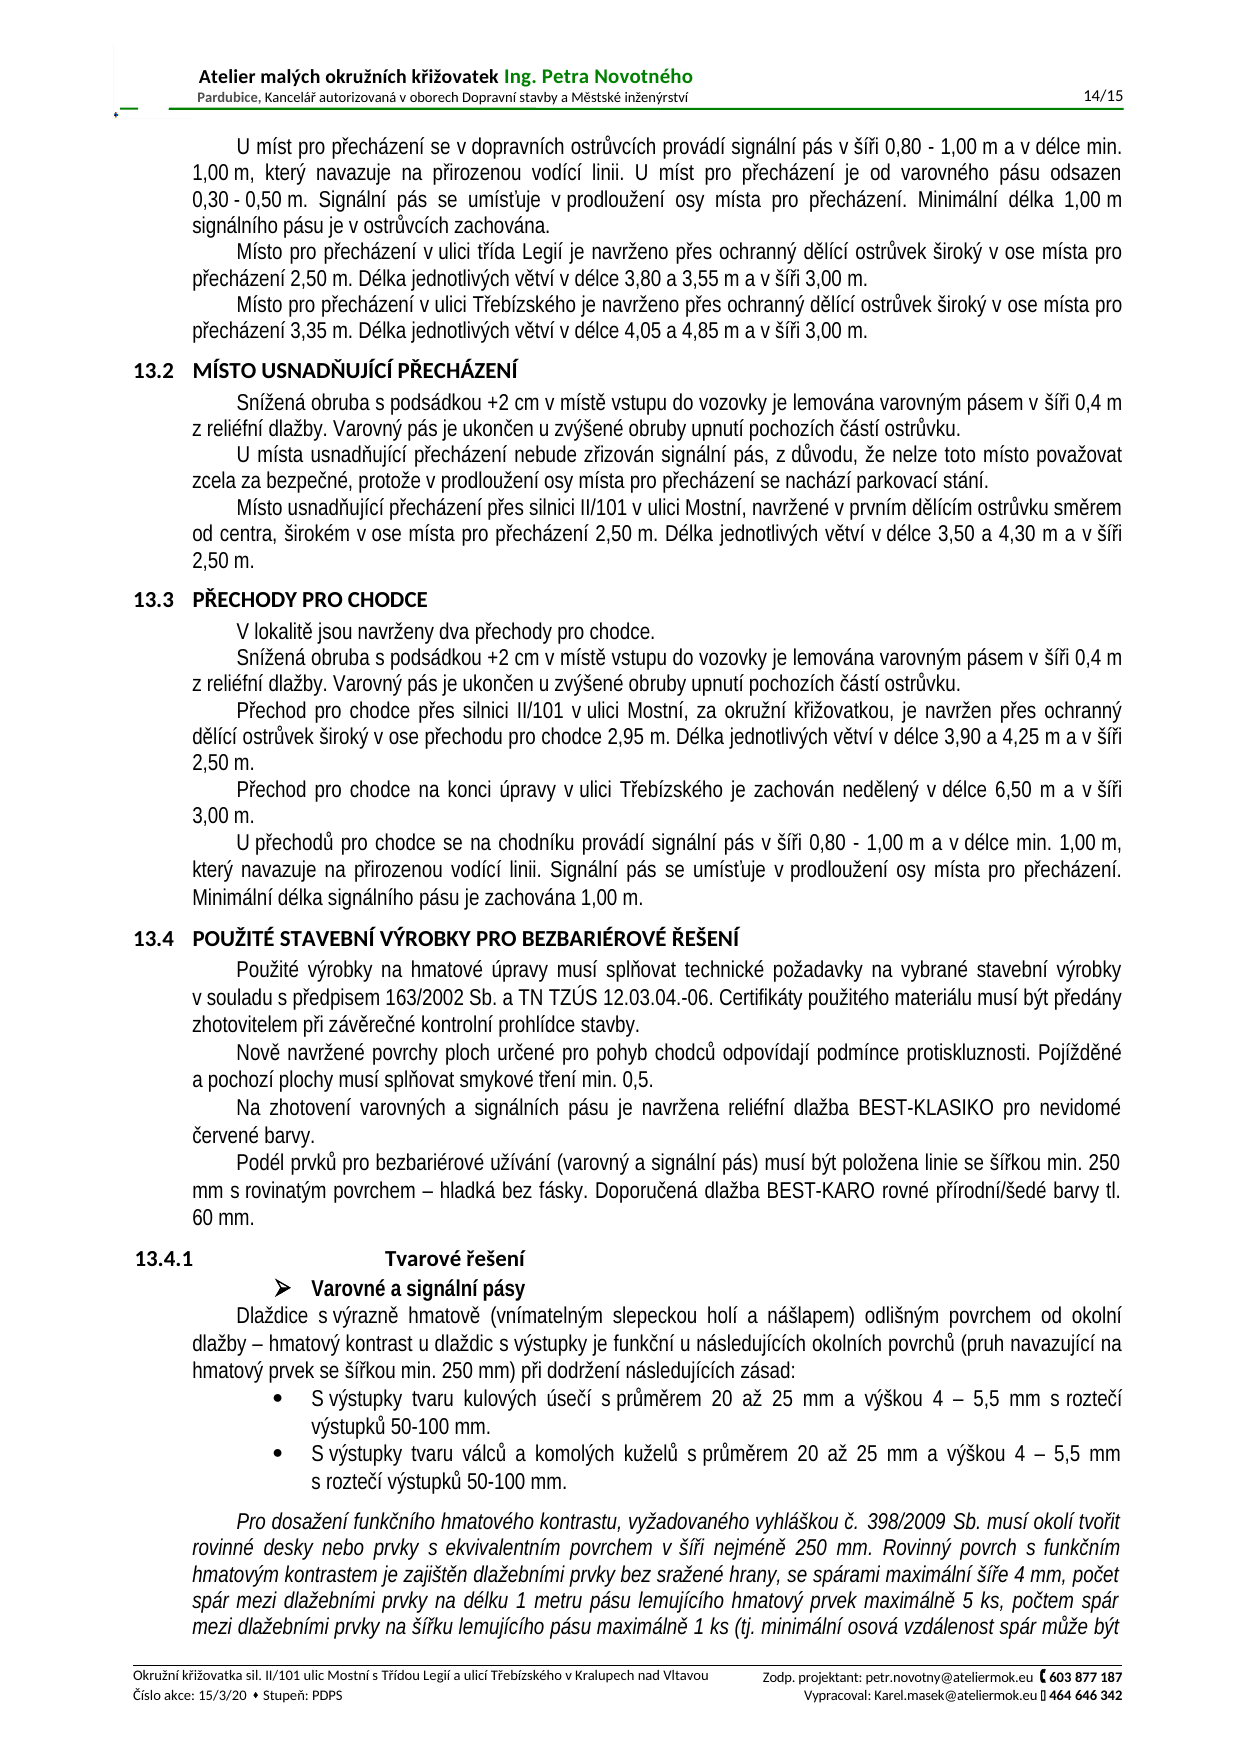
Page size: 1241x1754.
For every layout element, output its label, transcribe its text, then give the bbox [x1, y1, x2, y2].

text V lokalitě jsou navrženy dva přechody pro chodce. [192, 618, 1122, 644]
list S výstupky tvaru kulových úsečí s průměrem 20 až 25 mm a výškou 4 – 5,5 mm s roztečí výstupků 50-100 mm. [274, 1385, 1122, 1439]
list S výstupky tvaru válců a komolých kuželů s průměrem 20 až 25 mm a výškou 4 – 5,5 mm s roztečí výstupků 50-100 mm. [274, 1440, 1122, 1494]
text Nově navržené povrchy ploch určené pro pohyb chodců odpovídají podmínce protiskluznosti. Pojížděné a pochozí plochy musí splňovat smykové tření min. 0,5. [192, 1039, 1122, 1093]
text U míst pro přecházení se v dopravních ostrůvcích provádí signální pás v šíři 0,80 - 1,00 m a v délce min. 1,00 m, který navazuje na přirozenou vodící linii. U míst pro přecházení je od varovného pásu odsazen 0,30 - 0,50 m. Signální pás se umísťuje v prodloužení osy místa pro přecházení. Minimální délka 1,00 m signálního pásu je v ostrůvcích zachována. [192, 133, 1122, 238]
list Varovné a signální pásy [274, 1274, 1122, 1301]
text Použité výrobky na hmatové úpravy musí splňovat technické požadavky na vybrané stavební výrobky v souladu s předpisem 163/2002 Sb. a TN TZÚS 12.03.04.-06. Certifikáty použitého materiálu musí být předány zhotovitelem při závěrečné kontrolní prohlídce stavby. [192, 956, 1122, 1037]
text U přechodů pro chodce se na chodníku provádí signální pás v šíři 0,80 - 1,00 m a v délce min. 1,00 m, který navazuje na přirozenou vodící linii. Signální pás se umísťuje v prodloužení osy místa pro přecházení. Minimální délka signálního pásu je zachována 1,00 m. [192, 828, 1122, 910]
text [192, 1508, 1122, 1640]
text Dlaždice s výrazně hmatově (vnímatelným slepeckou holí a nášlapem) odlišným povrchem od okolní dlažby – hmatový kontrast u dlaždic s výstupky je funkční u následujících okolních povrchů (pruh navazující na hmatový prvek se šířkou min. 250 mm) při dodržení následujících zásad: [192, 1302, 1122, 1384]
text Místo usnadňující přecházení přes silnici II/101 v ulici Mostní, navržené v prvním dělícím ostrůvku směrem od centra, širokém v ose místa pro přecházení 2,50 m. Délka jednotlivých větví v délce 3,50 a 4,30 m a v šíři 2,50 m. [192, 494, 1122, 573]
text Podél prvků pro bezbariérové užívání (varovný a signální pás) musí být položena linie se šířkou min. 250 mm s rovinatým povrchem – hladká bez fásky. Doporučená dlažba BEST-KARO rovné přírodní/šedé barvy tl. 60 mm. [192, 1149, 1122, 1231]
subtitle Tvarové řešení [134, 1244, 1122, 1272]
text Místo pro přecházení v ulici třída Legií je navrženo přes ochranný dělící ostrůvek široký v ose místa pro přecházení 2,50 m. Délka jednotlivých větví v délce 3,80 a 3,55 m a v šíři 3,00 m. [192, 238, 1122, 291]
subtitle Přechody pro chodce [133, 585, 1122, 613]
text Přechod pro chodce na konci úpravy v ulici Třebízského je zachován nedělený v délce 6,50 m a v šíři 3,00 m. [192, 776, 1122, 828]
text Na zhotovení varovných a signálních pásu je navržena reliéfní dlažba BEST-KLASIKO pro nevidomé červené barvy. [192, 1094, 1122, 1148]
text Místo pro přecházení v ulici Třebízského je navrženo přes ochranný dělící ostrůvek široký v ose místa pro přecházení 3,35 m. Délka jednotlivých větví v délce 4,05 a 4,85 m a v šíři 3,00 m. [192, 291, 1122, 344]
text Přechod pro chodce přes silnici II/101 v ulici Mostní, za okružní křižovatkou, je navržen přes ochranný dělící ostrůvek široký v ose přechodu pro chodce 2,95 m. Délka jednotlivých větví v délce 3,90 a 4,25 m a v šíři 2,50 m. [192, 697, 1122, 776]
text U místa usnadňující přecházení nebude zřizován signální pás, z důvodu, že nelze toto místo považovat zcela za bezpečné, protože v prodloužení osy místa pro přecházení se nachází parkovací stání. [192, 441, 1122, 494]
subtitle Místo usnadňující přecházení [133, 356, 1122, 384]
subtitle Použité stavební výrobky pro bezbariérové řešení [133, 924, 1122, 952]
